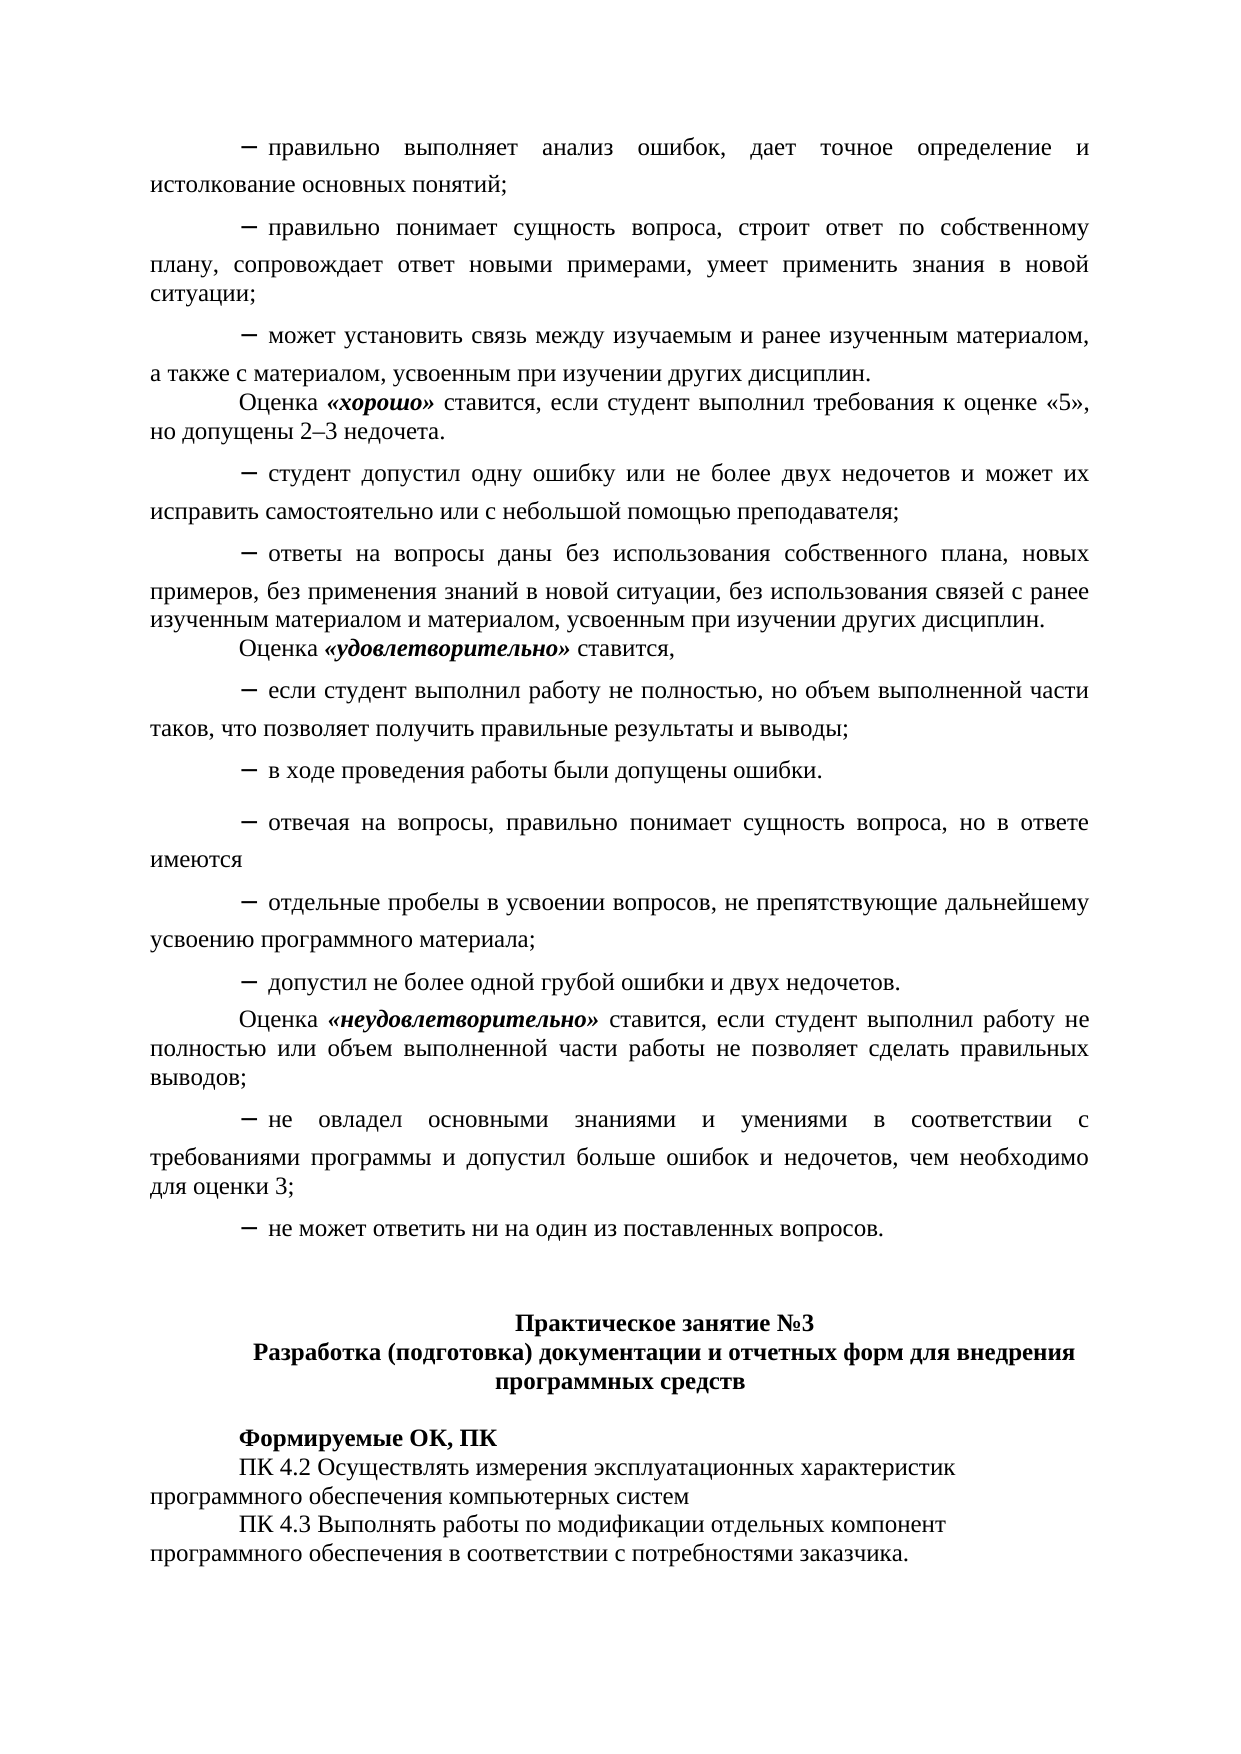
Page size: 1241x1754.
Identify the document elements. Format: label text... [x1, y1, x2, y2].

text Оценка «удовлетворительно» ставится, [150, 633, 1090, 662]
text Оценка «хорошо» ставится, если студент выполнил требования к оценке «5», но допущены 2–3 недочета. [150, 387, 1090, 444]
list отдельные пробелы в усвоении вопросов, не препятствующие дальнейшему усвоению программного материала; [150, 873, 1090, 953]
text Оценка «неудовлетворительно» ставится, если студент выполнил работу не полностью или объем выполненной части работы не позволяет сделать правильных выводов; [150, 1004, 1090, 1091]
text Формируемые ОК, ПК [150, 1423, 1090, 1452]
text Практическое занятие №3 [150, 1308, 1090, 1337]
list отвечая на вопросы, правильно понимает сущность вопроса, но в ответе имеются [150, 793, 1090, 873]
list если студент выполнил работу не полностью, но объем выполненной части таков, что позволяет получить правильные результаты и выводы; [150, 662, 1090, 742]
list не может ответить ни на один из поставленных вопросов. [150, 1199, 1090, 1251]
list ответы на вопросы даны без использования собственного плана, новых примеров, без применения знаний в новой ситуации, без использования связей с ранее изученным материалом и материалом, усвоенным при изучении других дисциплин. [150, 524, 1090, 633]
text ПК 4.3 Выполнять работы по модификации отдельных компонент программного обеспечения в соответствии с потребностями заказчика. [150, 1509, 1090, 1567]
list правильно выполняет анализ ошибок, дает точное определение и истолкование основных понятий; [150, 118, 1090, 198]
list правильно понимает сущность вопроса, строит ответ по собственному плану, сопровождает ответ новыми примерами, умеет применить знания в новой ситуации; [150, 198, 1090, 307]
list студент допустил одну ошибку или не более двух недочетов и может их исправить самостоятельно или с небольшой помощью преподавателя; [150, 444, 1090, 524]
list допустил не более одной грубой ошибки и двух недочетов. [150, 953, 1090, 1004]
list может установить связь между изучаемым и ранее изученным материалом, а также с материалом, усвоенным при изучении других дисциплин. [150, 307, 1090, 387]
text ПК 4.2 Осуществлять измерения эксплуатационных характеристик программного обеспечения компьютерных систем [150, 1452, 1090, 1509]
list не овладел основными знаниями и умениями в соответствии с требованиями программы и допустил больше ошибок и недочетов, чем необходимо для оценки 3; [150, 1091, 1090, 1199]
text Разработка (подготовка) документации и отчетных форм для внедрения программных средств [150, 1337, 1090, 1394]
list в ходе проведения работы были допущены ошибки. [150, 742, 1090, 793]
